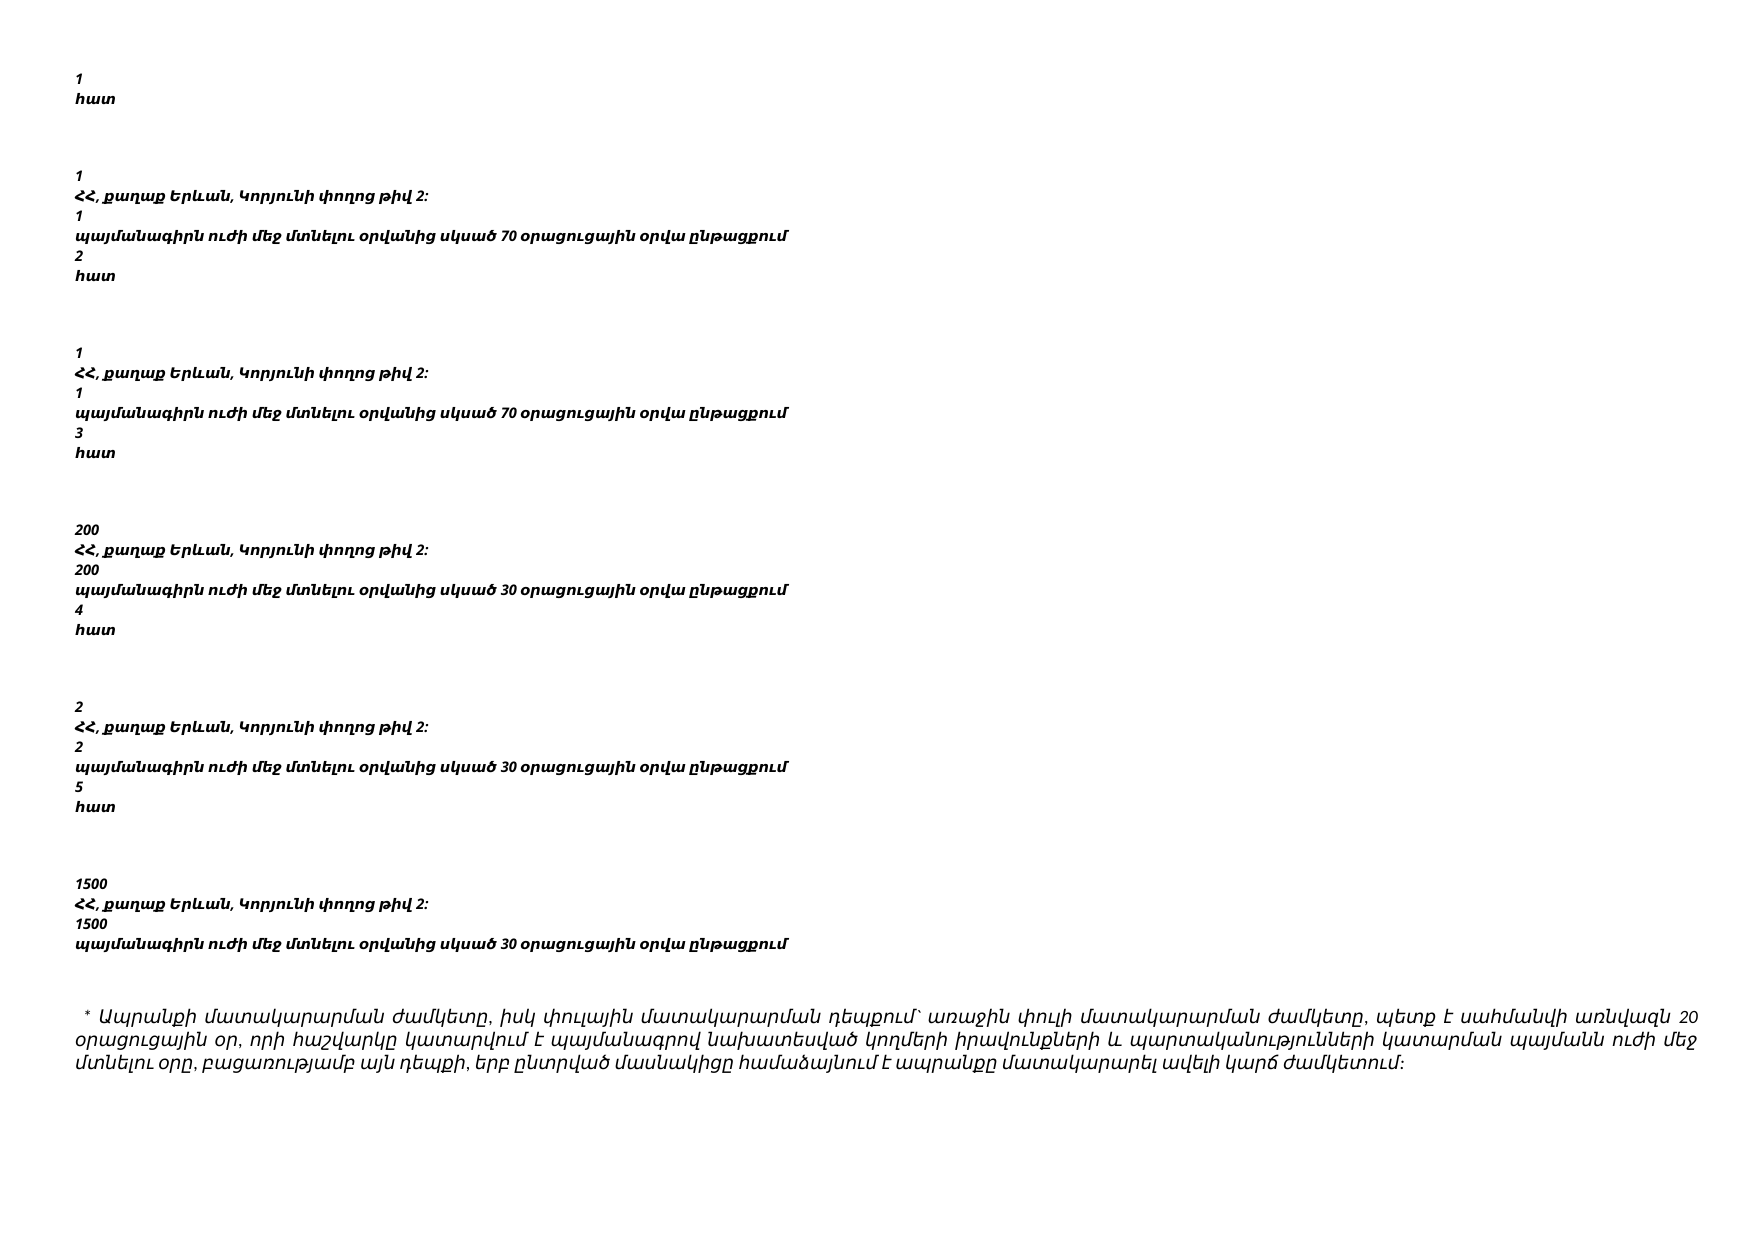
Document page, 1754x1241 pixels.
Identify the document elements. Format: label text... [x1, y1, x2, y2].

text * Ապրանքի մատակարարման ժամկետը, իսկ փուլային մատակարարման դեպքում` առաջին փուլի մատակարարման ժամկետը, պետք է սահմանվի առնվազն 20 օրացուցային օր, որի հաշվարկը կատարվում է պայմանագրով նախատեսված կողմերի իրավունքների և պարտականությունների կատարման պայմանն ուժի մեջ մտնելու օրը, բացառությամբ այն դեպքի, երբ ընտրված մասնակիցը համաձայնում է ապրանքը մատակարարել ավելի կարճ ժամկետում: [75, 1005, 1698, 1074]
